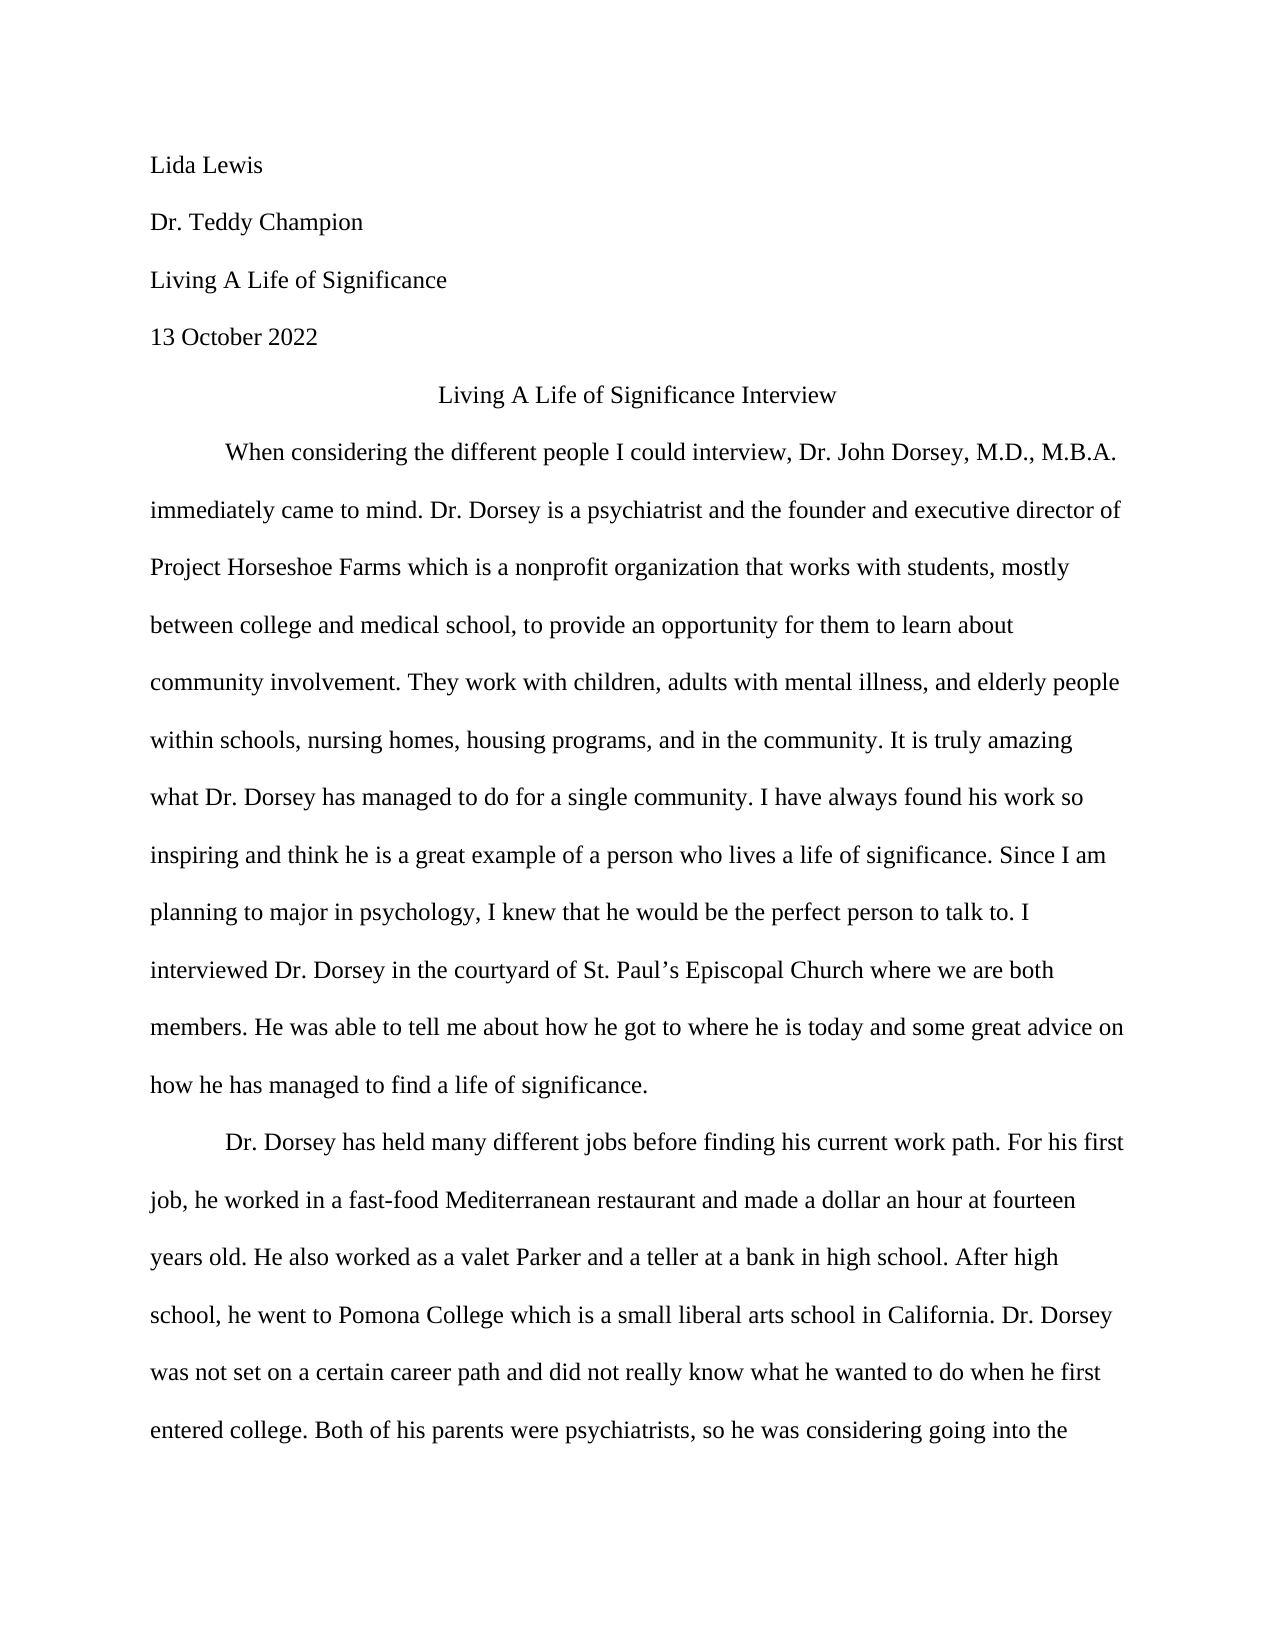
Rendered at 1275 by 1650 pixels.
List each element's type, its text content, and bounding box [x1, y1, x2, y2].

text Living A Life of Significance Interview [150, 380, 1125, 409]
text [150, 1127, 1125, 1444]
text Living A Life of Significance [150, 265, 1125, 294]
text When considering the different people I could interview, Dr. John Dorsey, M.D., M.B.A. immediately came to mind. Dr. Dorsey is a psychiatrist and the founder and executive director of Project Horseshoe Farms which is a nonprofit organization that works with students, mostly between college and medical school, to provide an opportunity for them to learn about community involvement. They work with children, adults with mental illness, and elderly people within schools, nursing homes, housing programs, and in the community. It is truly amazing what Dr. Dorsey has managed to do for a single community. I have always found his work so inspiring and think he is a great example of a person who lives a life of significance. Since I am planning to major in psychology, I knew that he would be the perfect person to talk to. I interviewed Dr. Dorsey in the courtyard of St. Paul’s Episcopal Church where we are both members. He was able to tell me about how he got to where he is today and some great advice on how he has managed to find a life of significance. [150, 437, 1125, 1099]
text 13 October 2022 [150, 322, 1125, 351]
text Dr. Teddy Champion [150, 207, 1125, 236]
text Lida Lewis [150, 150, 1125, 179]
